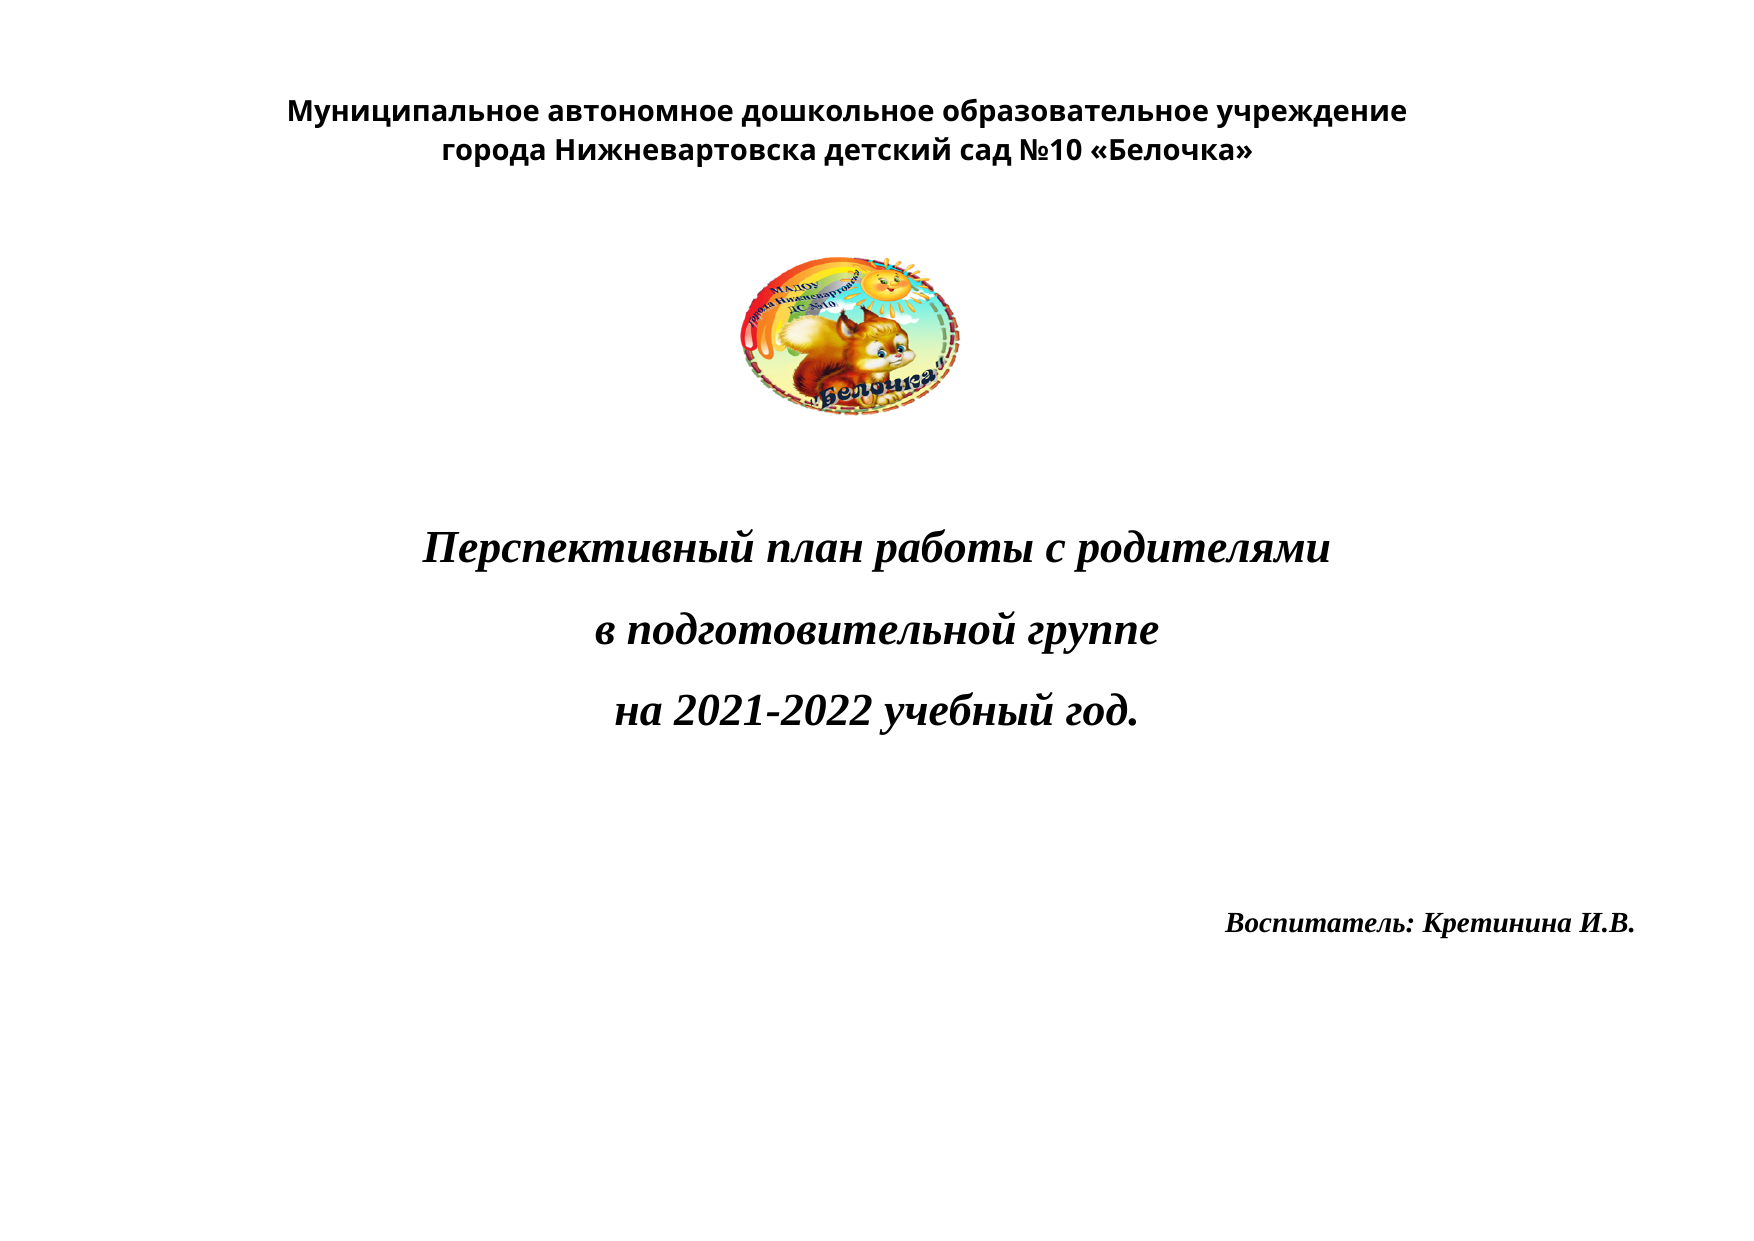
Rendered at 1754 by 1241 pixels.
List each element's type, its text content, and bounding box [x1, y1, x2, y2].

text Перспективный план работы с родителями [118, 520, 1636, 573]
text города Нижневартовска детский сад №10 «Белочка» [74, 130, 1621, 169]
picture [728, 248, 967, 421]
text Воспитатель: Кретинина И.В. [118, 905, 1636, 938]
text Муниципальное автономное дошкольное образовательное учреждение [74, 90, 1621, 130]
text в подготовительной группе [118, 601, 1636, 654]
text на 2021-2022 учебный год. [118, 683, 1636, 736]
